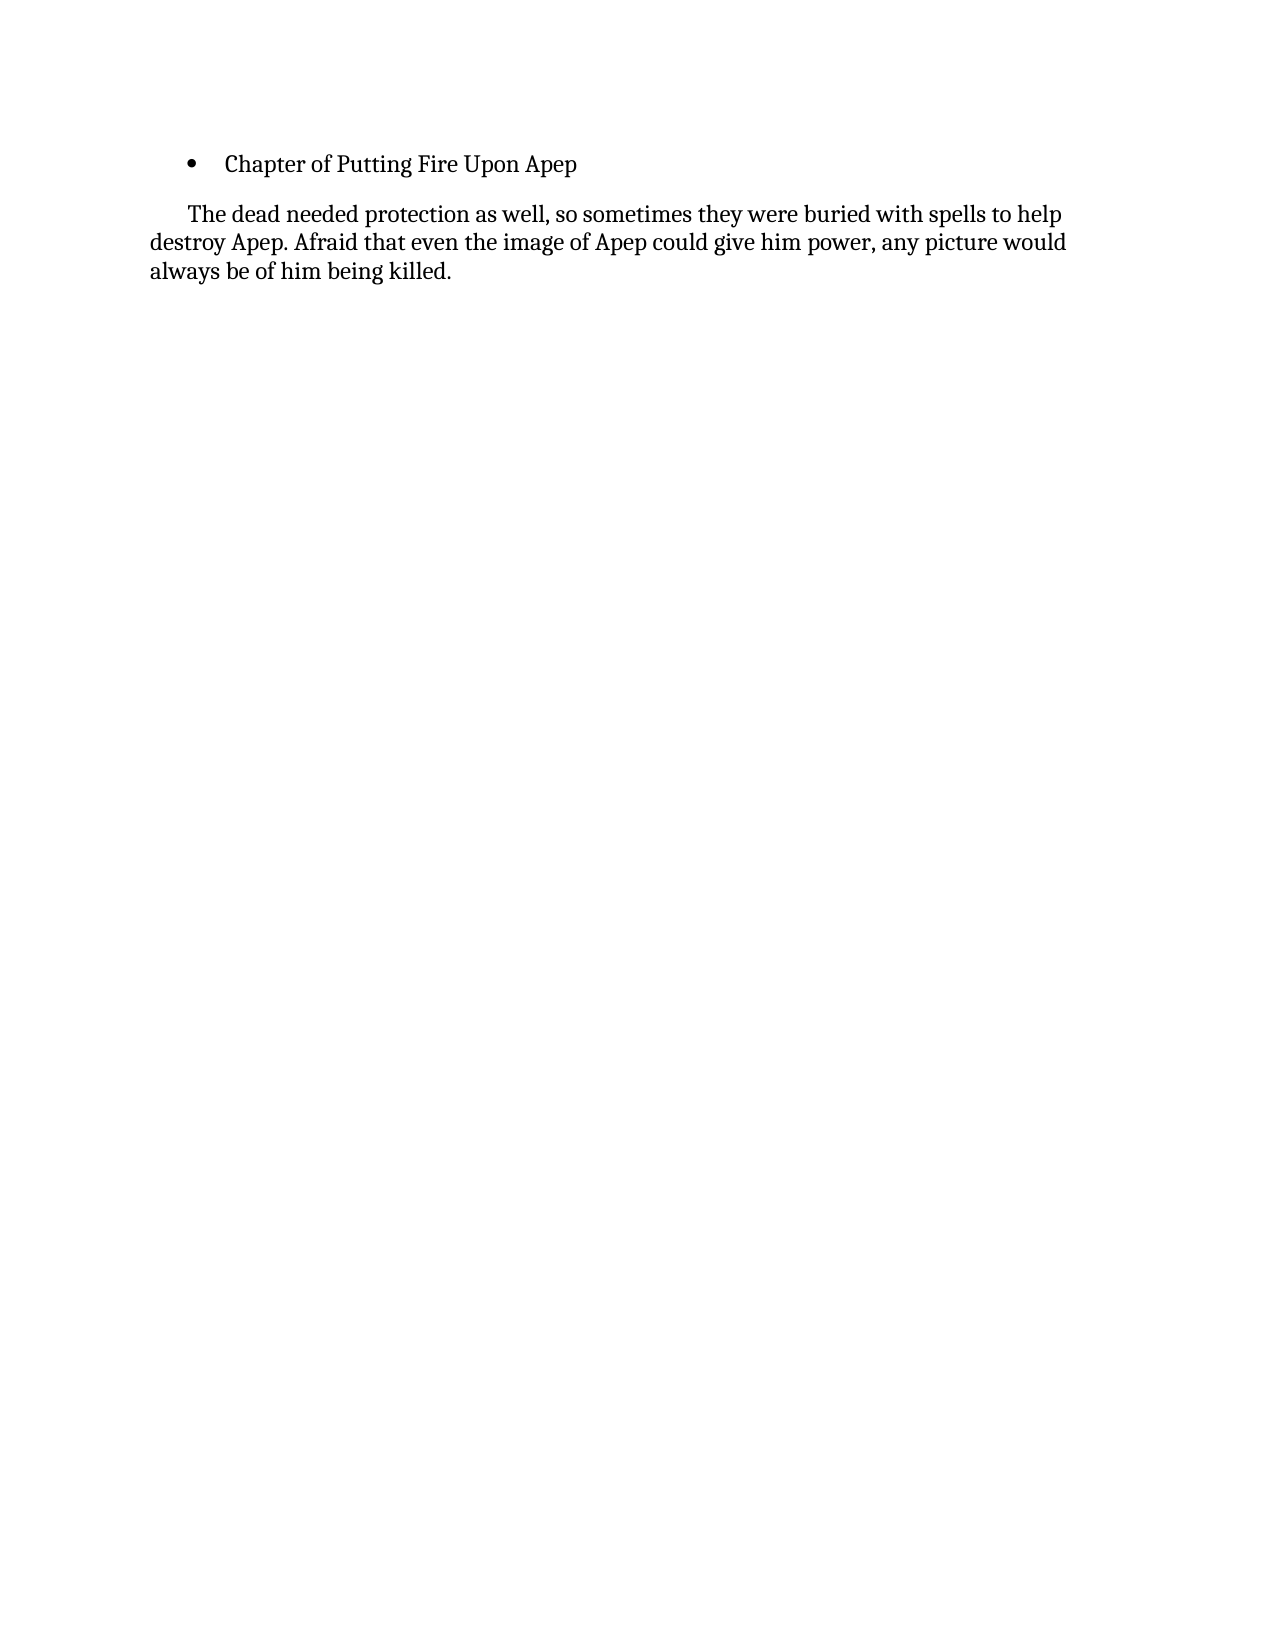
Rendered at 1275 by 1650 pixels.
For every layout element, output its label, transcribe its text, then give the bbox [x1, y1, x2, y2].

list Chapter of Putting Fire Upon Apep [187, 150, 1125, 179]
text The dead needed protection as well, so sometimes they were buried with spells to help destroy Apep. Afraid that even the image of Apep could give him power, any picture would always be of him being killed. [150, 199, 1125, 286]
